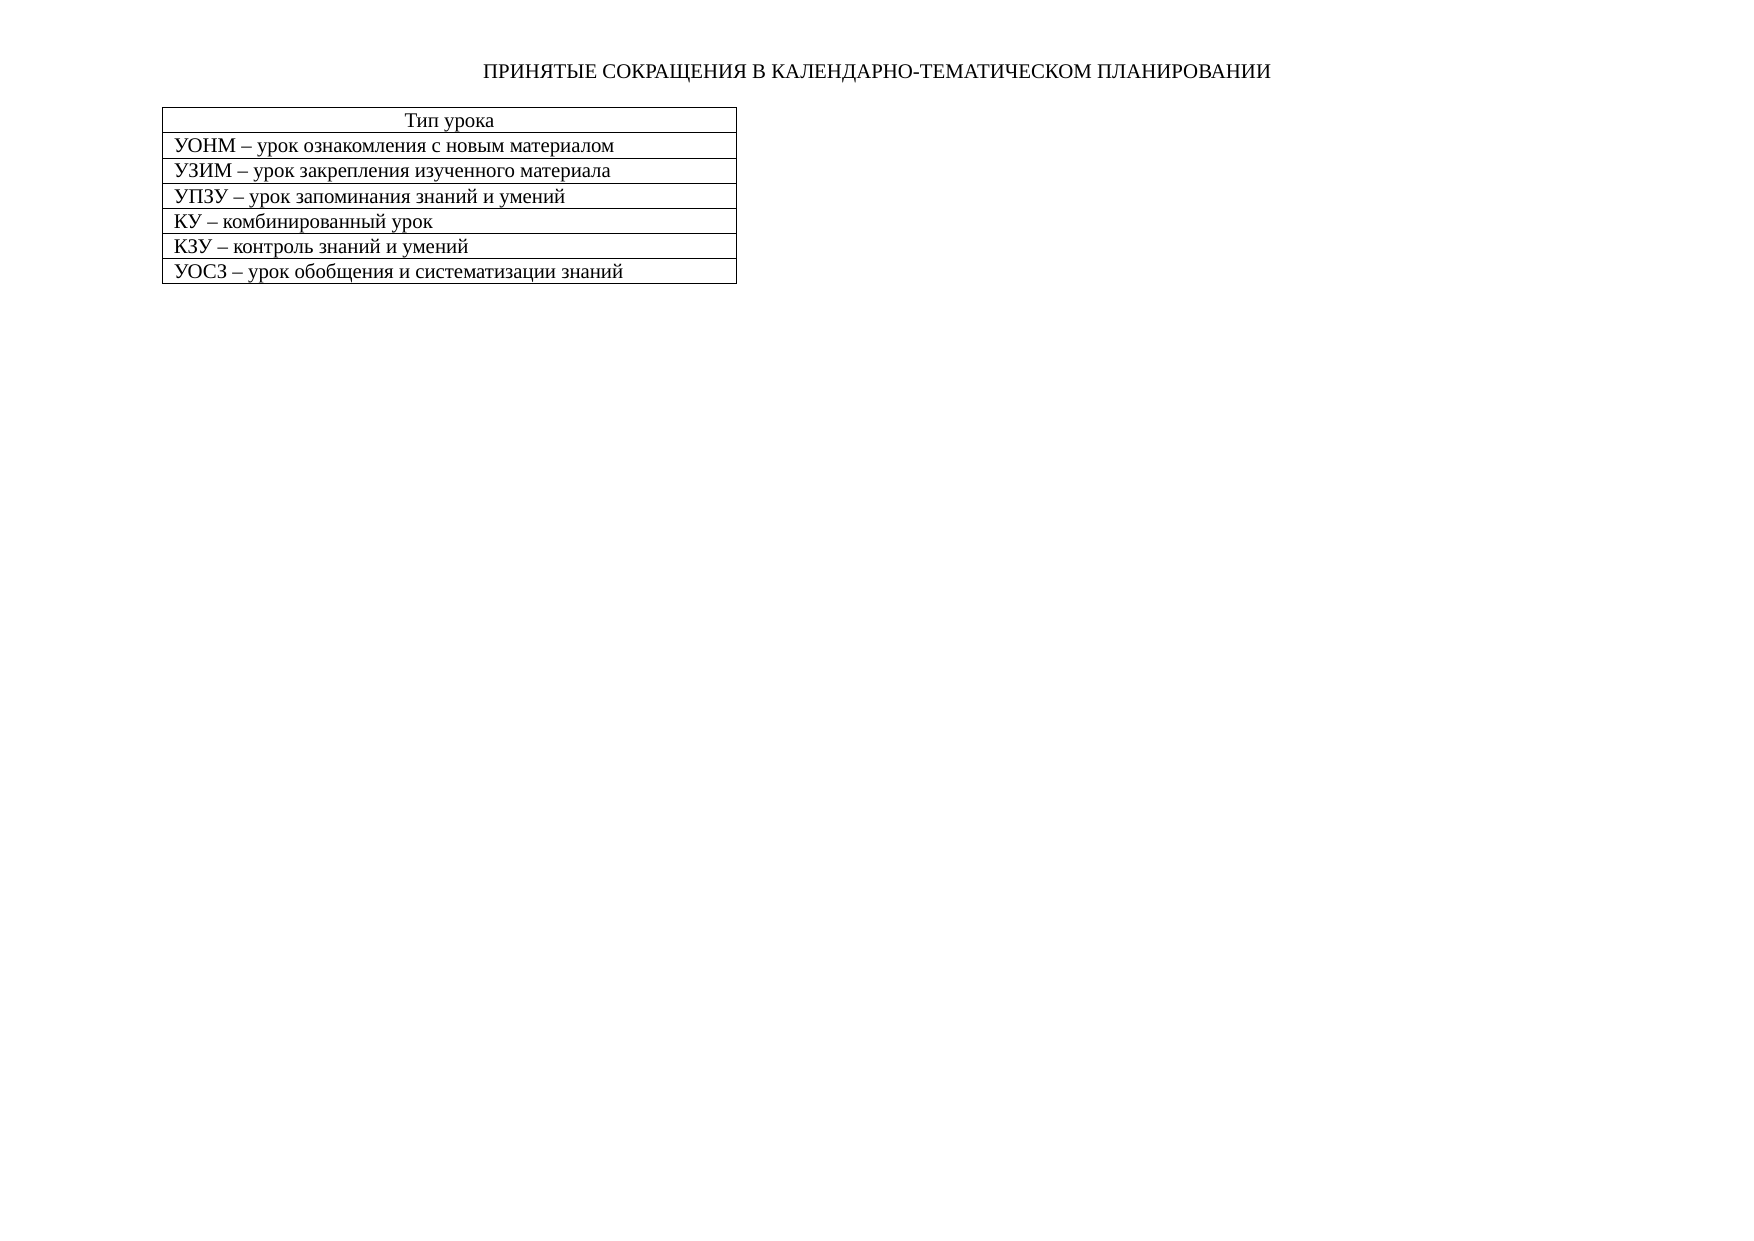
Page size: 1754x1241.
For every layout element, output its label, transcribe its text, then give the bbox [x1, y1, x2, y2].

table_cell КУ – комбинированный урок [163, 209, 736, 233]
table_cell УЗИМ – урок закрепления изученного материала [163, 159, 736, 182]
table_cell УОСЗ – урок обобщения и систематизации знаний [163, 259, 736, 283]
table_cell УОНМ – урок ознакомления с новым материалом [163, 133, 736, 157]
table_header Тип урока [163, 108, 736, 132]
text ПРИНЯТЫЕ СОКРАЩЕНИЯ В КАЛЕНДАРНО-ТЕМАТИЧЕСКОМ ПЛАНИРОВАНИИ [118, 59, 1636, 83]
table_cell КЗУ – контроль знаний и умений [163, 234, 736, 258]
table_cell УПЗУ – урок запоминания знаний и умений [163, 184, 736, 208]
